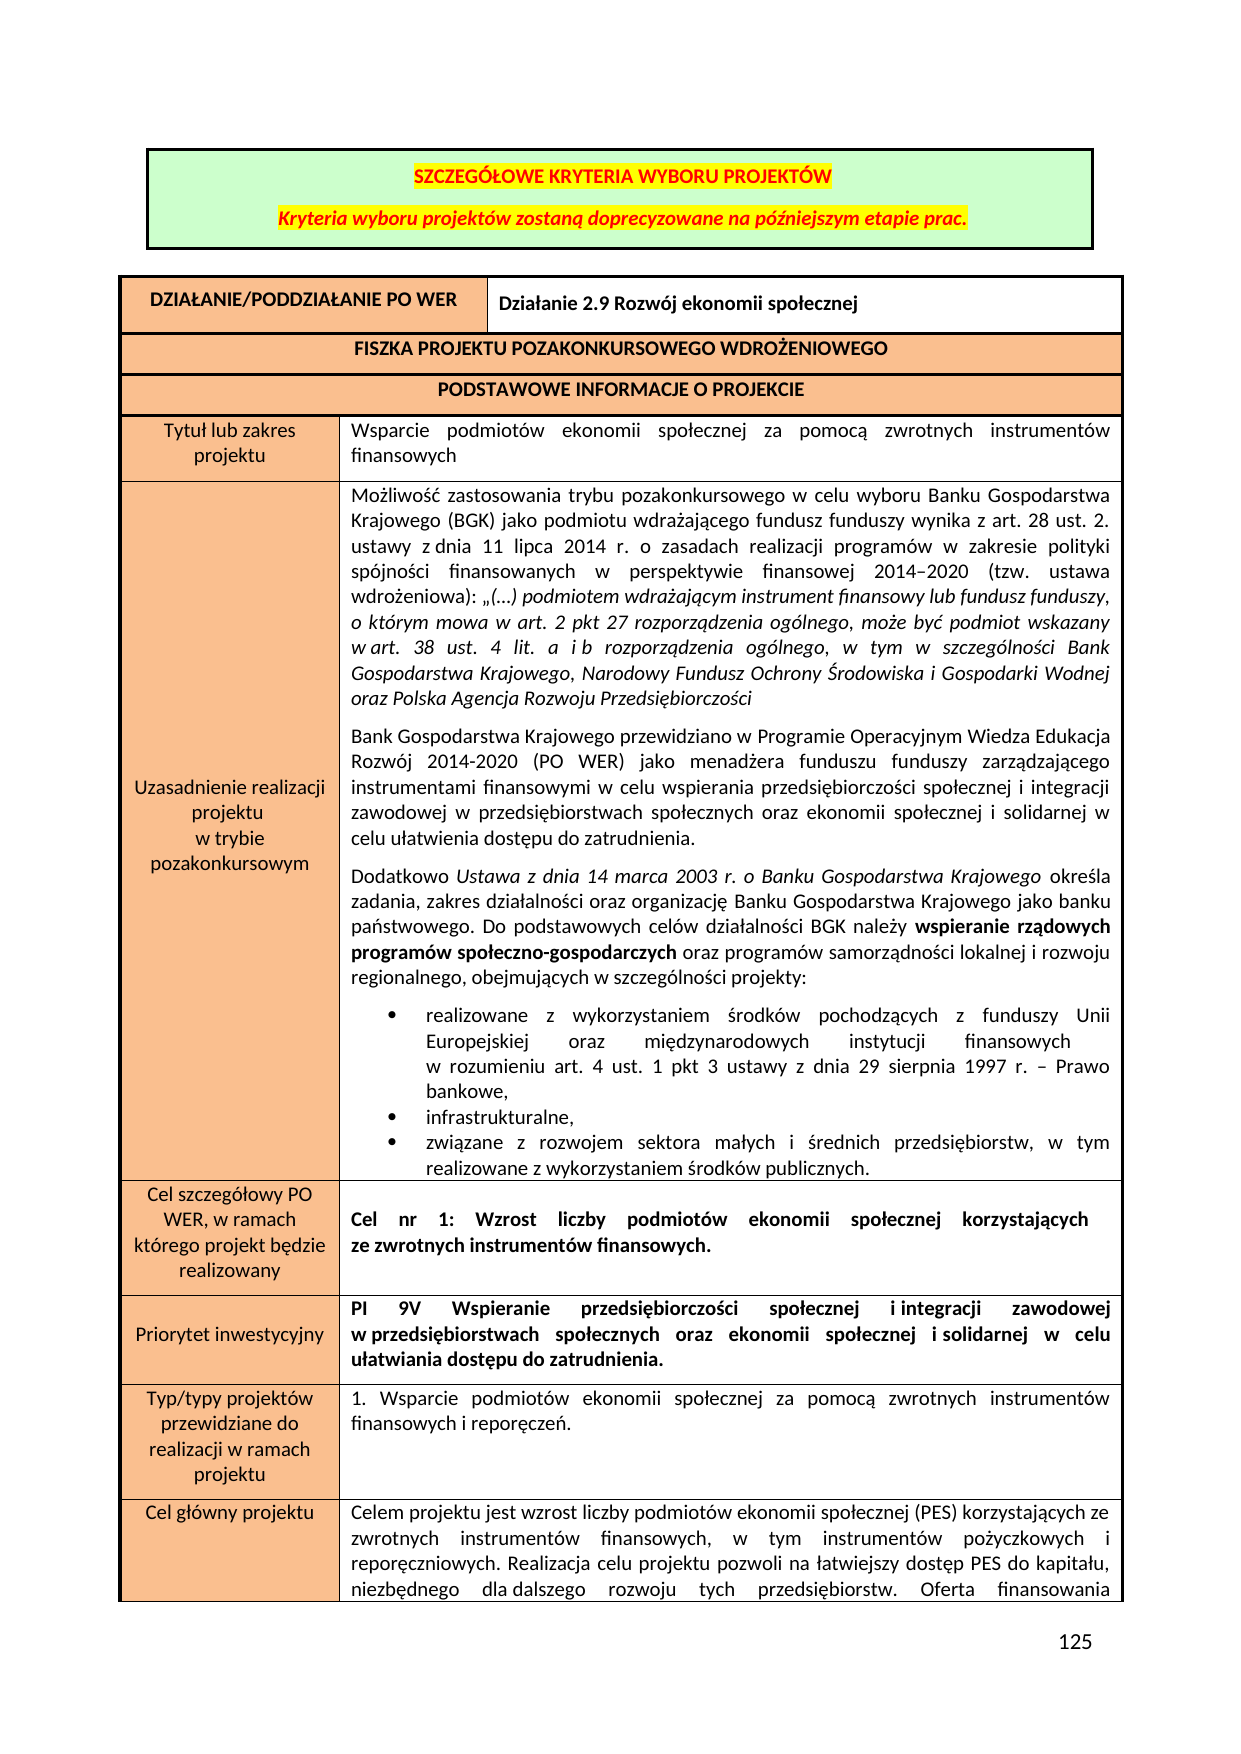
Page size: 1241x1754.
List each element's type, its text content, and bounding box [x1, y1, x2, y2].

table_header DZIAŁANIE/PODDZIAŁANIE PO WER [122, 278, 487, 332]
table_cell Możliwość zastosowania trybu pozakonkursowego w celu wyboru Banku Gospodarstwa Krajowego (BGK) jako podmiotu wdrażającego fundusz funduszy wynika z art. 28 ust. 2. ustawy z dnia 11 lipca 2014 r. o zasadach realizacji programów w zakresie polityki spójności finansowanych w perspektywie finansowej 2014–2020 (tzw. ustawa wdrożeniowa): „(…) podmiotem wdrażającym instrument finansowy lub fundusz funduszy, o którym mowa w art. 2 pkt 27 rozporządzenia ogólnego, może być podmiot wskazany w art. 38 ust. 4 lit. a i b rozporządzenia ogólnego, w tym w szczególności Bank Gospodarstwa Krajowego, Narodowy Fundusz Ochrony Środowiska i Gospodarki Wodnej oraz Polska Agencja Rozwoju Przedsiębiorczości Bank Gospodarstwa Krajowego przewidziano w Programie Operacyjnym Wiedza Edukacja Rozwój 2014-2020 (PO WER) jako menadżera funduszu funduszy zarządzającego instrumentami finansowymi w celu wspierania przedsiębiorczości społecznej i integracji zawodowej w przedsiębiorstwach społecznych oraz ekonomii społecznej i solidarnej w celu ułatwienia dostępu do zatrudnienia. Dodatkowo Ustawa z dnia 14 marca 2003 r. o Banku Gospodarstwa Krajowego określa zadania, zakres działalności oraz organizację Banku Gospodarstwa Krajowego jako banku państwowego. Do podstawowych celów działalności BGK należy wspieranie rządowych programów społeczno-gospodarczych oraz programów samorządności lokalnej i rozwoju regionalnego, obejmujących w szczególności projekty: realizowane z wykorzystaniem środków pochodzących z funduszy Unii Europejskiej oraz międzynarodowych instytucji finansowych w rozumieniu art. 4 ust. 1 pkt 3 ustawy z dnia 29 sierpnia 1997 r. – Prawo bankowe, infrastrukturalne, związane z rozwojem sektora małych i średnich przedsiębiorstw, w tym realizowane z wykorzystaniem środków publicznych. [340, 482, 1121, 1180]
table_cell SZCZEGÓŁOWE KRYTERIA WYBORU PROJEKTÓW Kryteria wyboru projektów zostaną doprecyzowane na późniejszym etapie prac. [149, 151, 1091, 247]
table_cell Cel nr 1: Wzrost liczby podmiotów ekonomii społecznej korzystających ze zwrotnych instrumentów finansowych. [340, 1181, 1121, 1295]
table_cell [340, 1500, 1121, 1601]
table_cell 1. Wsparcie podmiotów ekonomii społecznej za pomocą zwrotnych instrumentów finansowych i reporęczeń. [340, 1385, 1121, 1499]
table_cell FISZKA PROJEKTU POZAKONKURSOWEGO WDROŻENIOWEGO [122, 335, 1121, 373]
table_cell PODSTAWOWE INFORMACJE O PROJEKCIE [122, 376, 1121, 414]
table_cell Cel główny projektu [122, 1500, 339, 1601]
table_cell PI 9V Wspieranie przedsiębiorczości społecznej i integracji zawodowej w przedsiębiorstwach społecznych oraz ekonomii społecznej i solidarnej w celu ułatwiania dostępu do zatrudnienia. [340, 1296, 1121, 1384]
table_cell Typ/typy projektów przewidziane do realizacji w ramach projektu [122, 1385, 339, 1499]
table_cell Priorytet inwestycyjny [122, 1296, 339, 1384]
table_cell Cel szczegółowy PO WER, w ramach którego projekt będzie realizowany [122, 1181, 339, 1295]
table_cell Tytuł lub zakres projektu [122, 417, 339, 481]
table_cell Wsparcie podmiotów ekonomii społecznej za pomocą zwrotnych instrumentów finansowych [340, 417, 1121, 481]
table_cell Uzasadnienie realizacji projektu w trybie pozakonkursowym [122, 482, 339, 1180]
table_header Działanie 2.9 Rozwój ekonomii społecznej [488, 278, 1121, 332]
